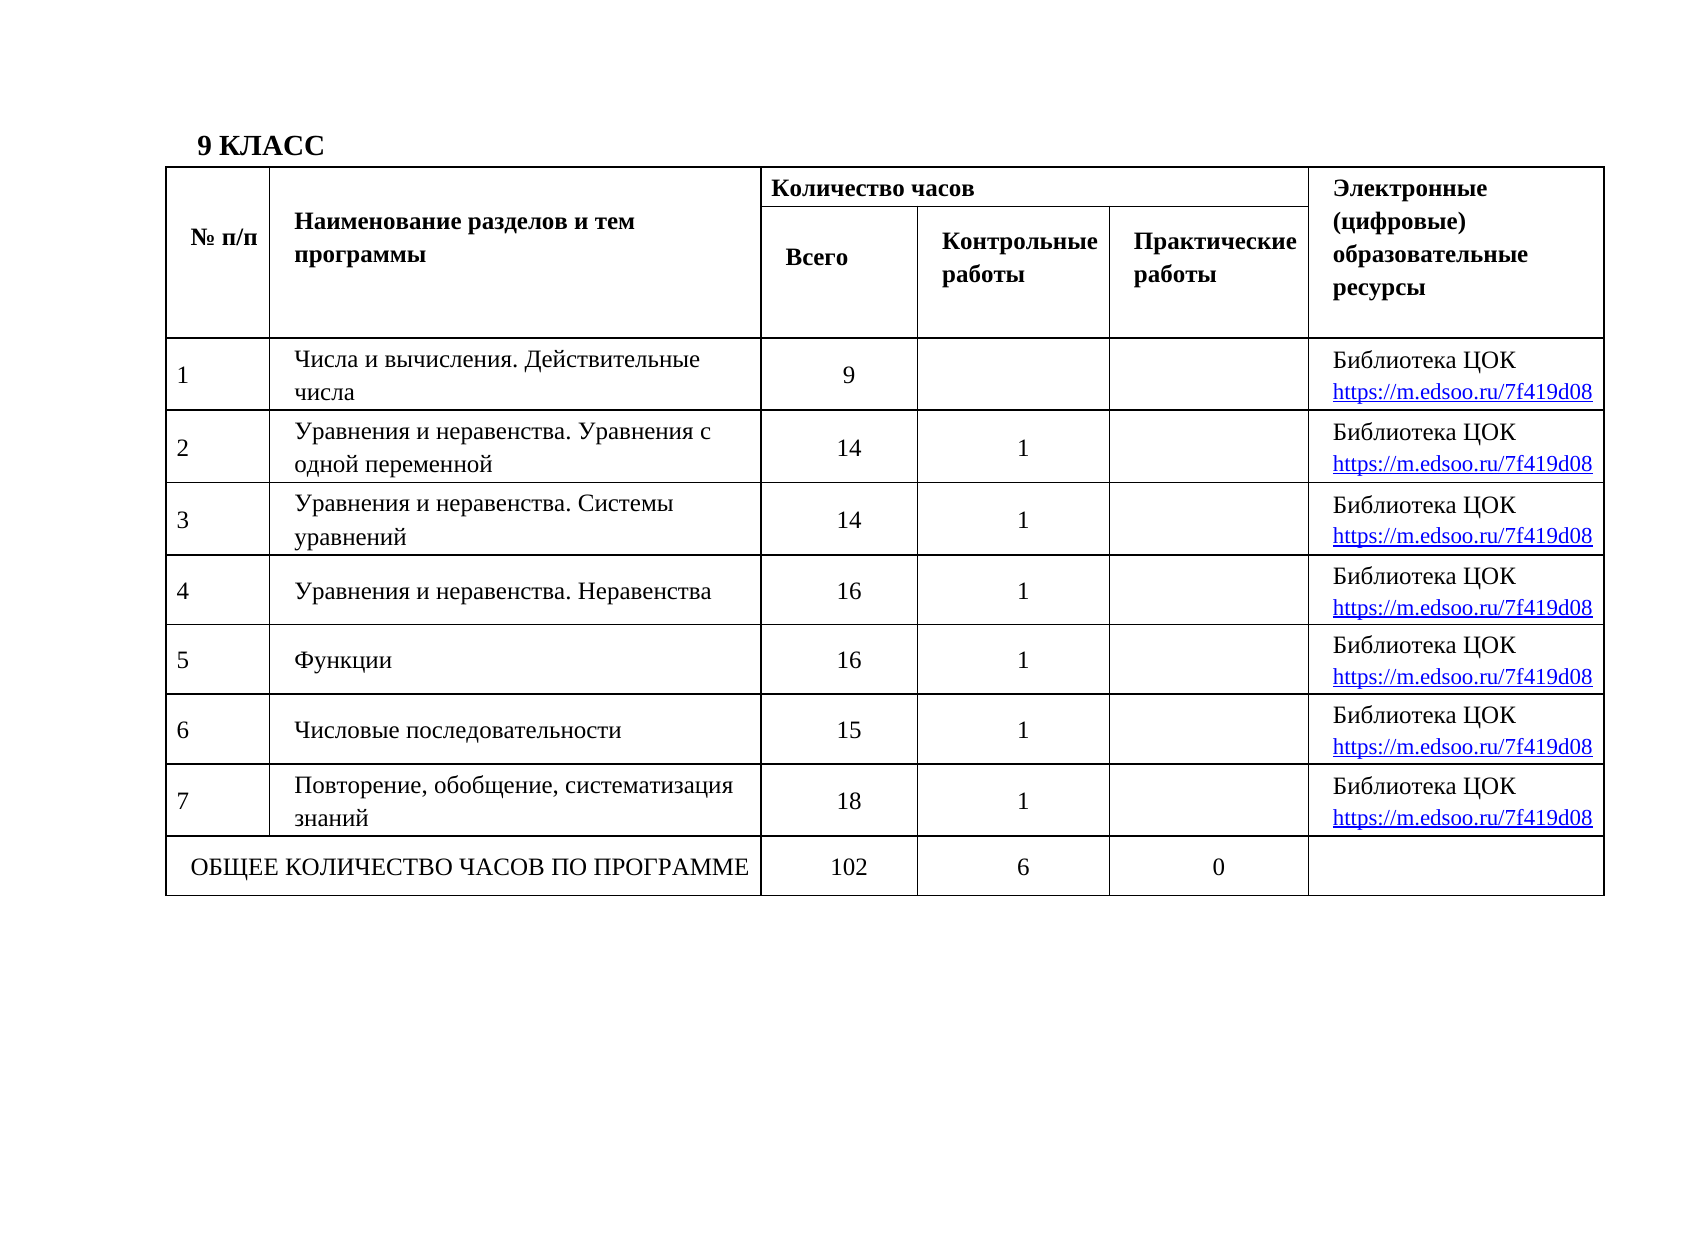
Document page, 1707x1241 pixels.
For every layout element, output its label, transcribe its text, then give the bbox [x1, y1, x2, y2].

table_cell 1 [918, 765, 1109, 835]
table_cell Библиотека ЦОК https://m.edsoo.ru/7f419d08 [1309, 695, 1603, 763]
table_cell 1 [918, 695, 1109, 763]
table_cell Библиотека ЦОК https://m.edsoo.ru/7f419d08 [1309, 625, 1603, 693]
table_cell 1 [918, 411, 1109, 482]
table_cell Всего [762, 207, 917, 337]
table_cell Повторение, обобщение, систематизация знаний [270, 765, 760, 835]
table_header Электронные (цифровые) образовательные ресурсы [1309, 168, 1603, 337]
table_cell 16 [762, 625, 917, 693]
table_cell Библиотека ЦОК https://m.edsoo.ru/7f419d08 [1309, 411, 1603, 482]
table_cell [1110, 483, 1308, 554]
table_cell Библиотека ЦОК https://m.edsoo.ru/7f419d08 [1309, 765, 1603, 835]
table_cell [1110, 556, 1308, 624]
text 9 КЛАСС [190, 128, 1618, 161]
table_cell 5 [167, 625, 269, 693]
table_cell [1110, 765, 1308, 835]
table_cell Функции [270, 625, 760, 693]
table_cell Числа и вычисления. Действительные числа [270, 339, 760, 409]
table_header Количество часов [762, 168, 1308, 206]
table_header Наименование разделов и тем программы [270, 168, 760, 337]
table_cell Библиотека ЦОК https://m.edsoo.ru/7f419d08 [1309, 483, 1603, 554]
table_cell 1 [918, 625, 1109, 693]
table_cell [918, 339, 1109, 409]
table_cell [1110, 411, 1308, 482]
table_cell 102 [762, 837, 917, 895]
table_cell 16 [762, 556, 917, 624]
table_cell 14 [762, 411, 917, 482]
table_cell Практические работы [1110, 207, 1308, 337]
table_cell 6 [918, 837, 1109, 895]
table_cell Контрольные работы [918, 207, 1109, 337]
table_cell [1309, 837, 1603, 895]
table_cell Числовые последовательности [270, 695, 760, 763]
table_cell Библиотека ЦОК https://m.edsoo.ru/7f419d08 [1309, 556, 1603, 624]
table_header № п/п [167, 168, 269, 337]
table_cell 14 [762, 483, 917, 554]
table_cell 1 [167, 339, 269, 409]
table_cell 3 [167, 483, 269, 554]
table_cell 15 [762, 695, 917, 763]
table_cell 1 [918, 556, 1109, 624]
table_cell 1 [918, 483, 1109, 554]
table_cell [1110, 695, 1308, 763]
table_cell 7 [167, 765, 269, 835]
table_cell 2 [167, 411, 269, 482]
table_cell Библиотека ЦОК https://m.edsoo.ru/7f419d08 [1309, 339, 1603, 409]
table_cell 18 [762, 765, 917, 835]
table_cell ОБЩЕЕ КОЛИЧЕСТВО ЧАСОВ ПО ПРОГРАММЕ [167, 837, 760, 895]
table_cell Уравнения и неравенства. Уравнения с одной переменной [270, 411, 760, 482]
table_cell [1110, 625, 1308, 693]
table_cell Уравнения и неравенства. Неравенства [270, 556, 760, 624]
table_cell 4 [167, 556, 269, 624]
table_cell 0 [1110, 837, 1308, 895]
table_cell [1110, 339, 1308, 409]
table_cell 9 [762, 339, 917, 409]
table_cell Уравнения и неравенства. Системы уравнений [270, 483, 760, 554]
table_cell 6 [167, 695, 269, 763]
